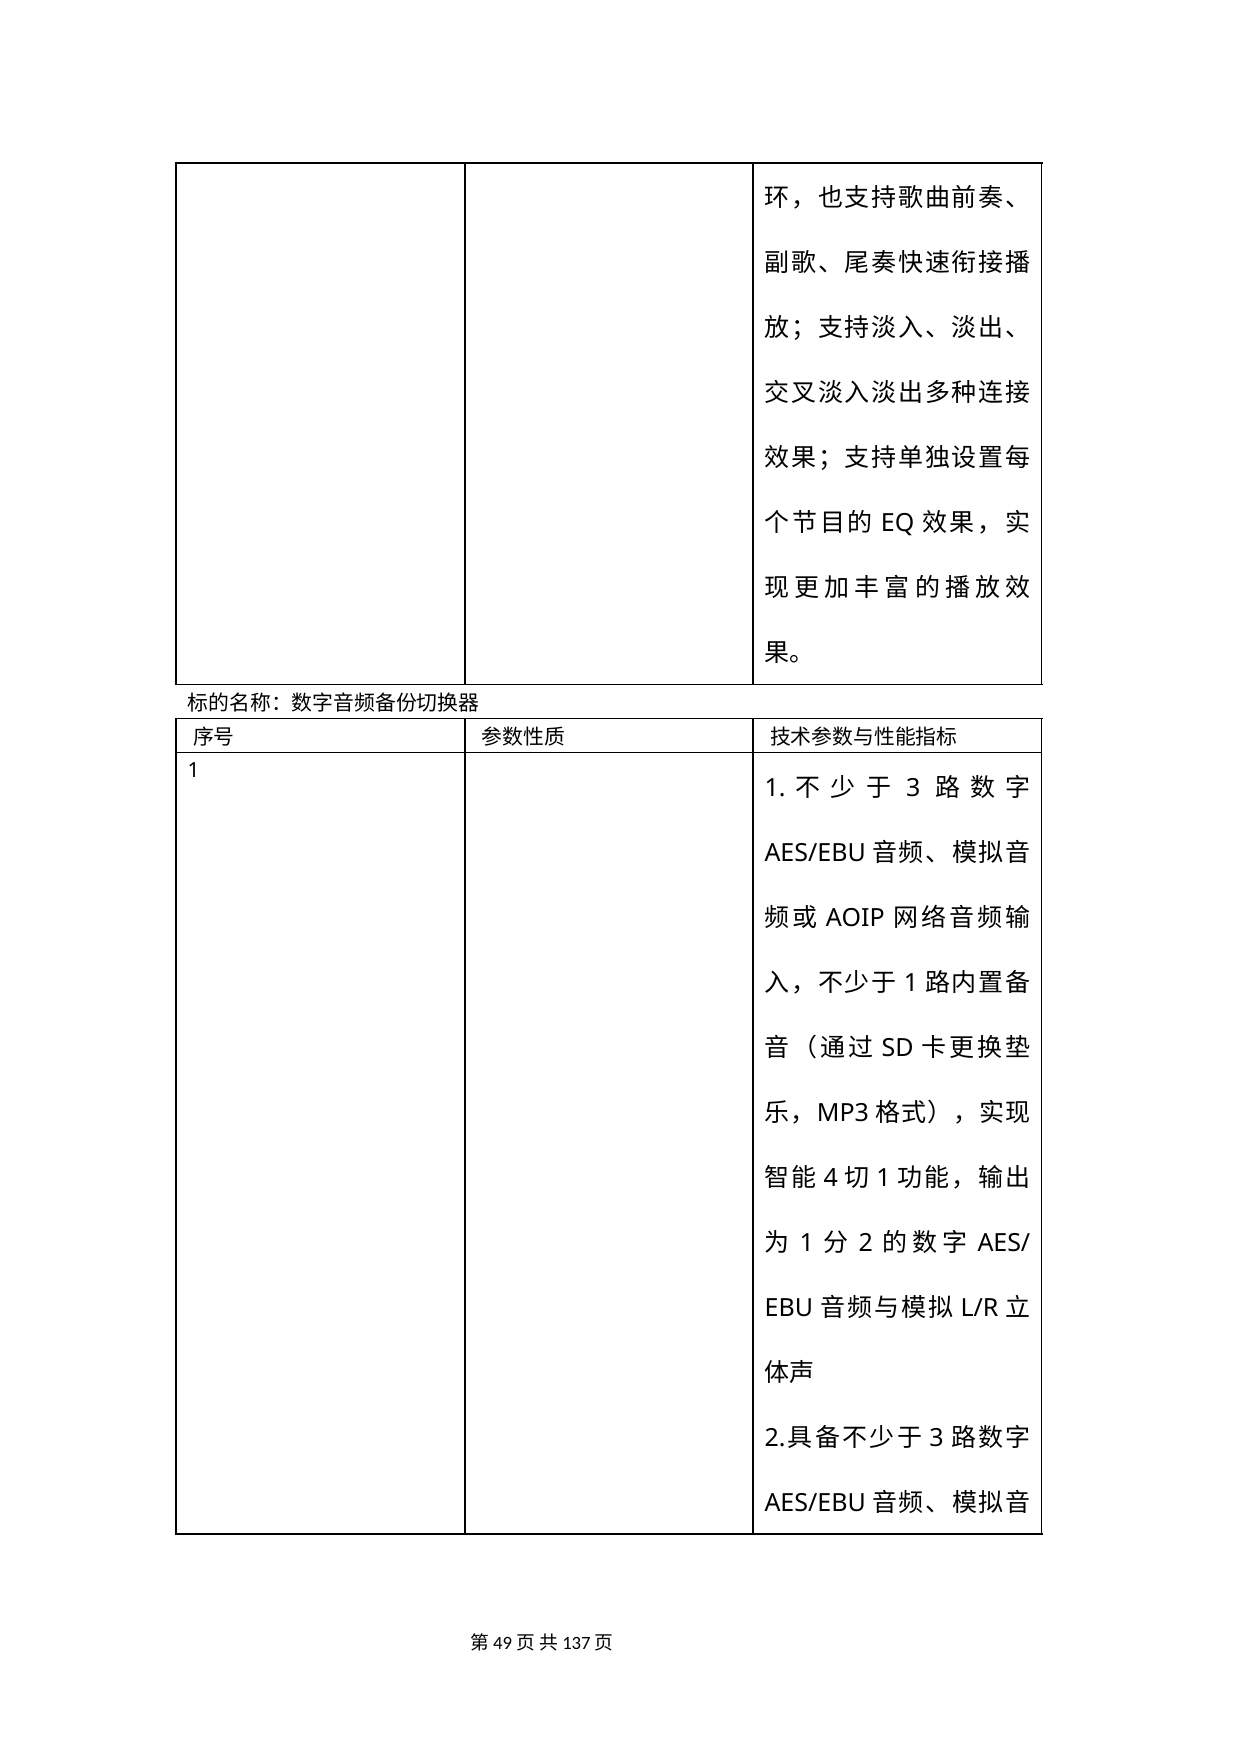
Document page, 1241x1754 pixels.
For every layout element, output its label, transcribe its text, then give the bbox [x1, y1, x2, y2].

table_header 技术参数与性能指标 [754, 719, 1041, 752]
table_header 序号 [177, 719, 464, 752]
table_cell [466, 753, 752, 1533]
table_cell 1 [177, 753, 464, 1533]
text 标的名称：数字音频备份切换器 [187, 685, 1053, 718]
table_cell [754, 753, 1041, 1533]
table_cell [754, 164, 1041, 683]
table_cell 1 [177, 164, 464, 683]
table_header 参数性质 [466, 719, 752, 752]
table_cell [466, 164, 752, 683]
